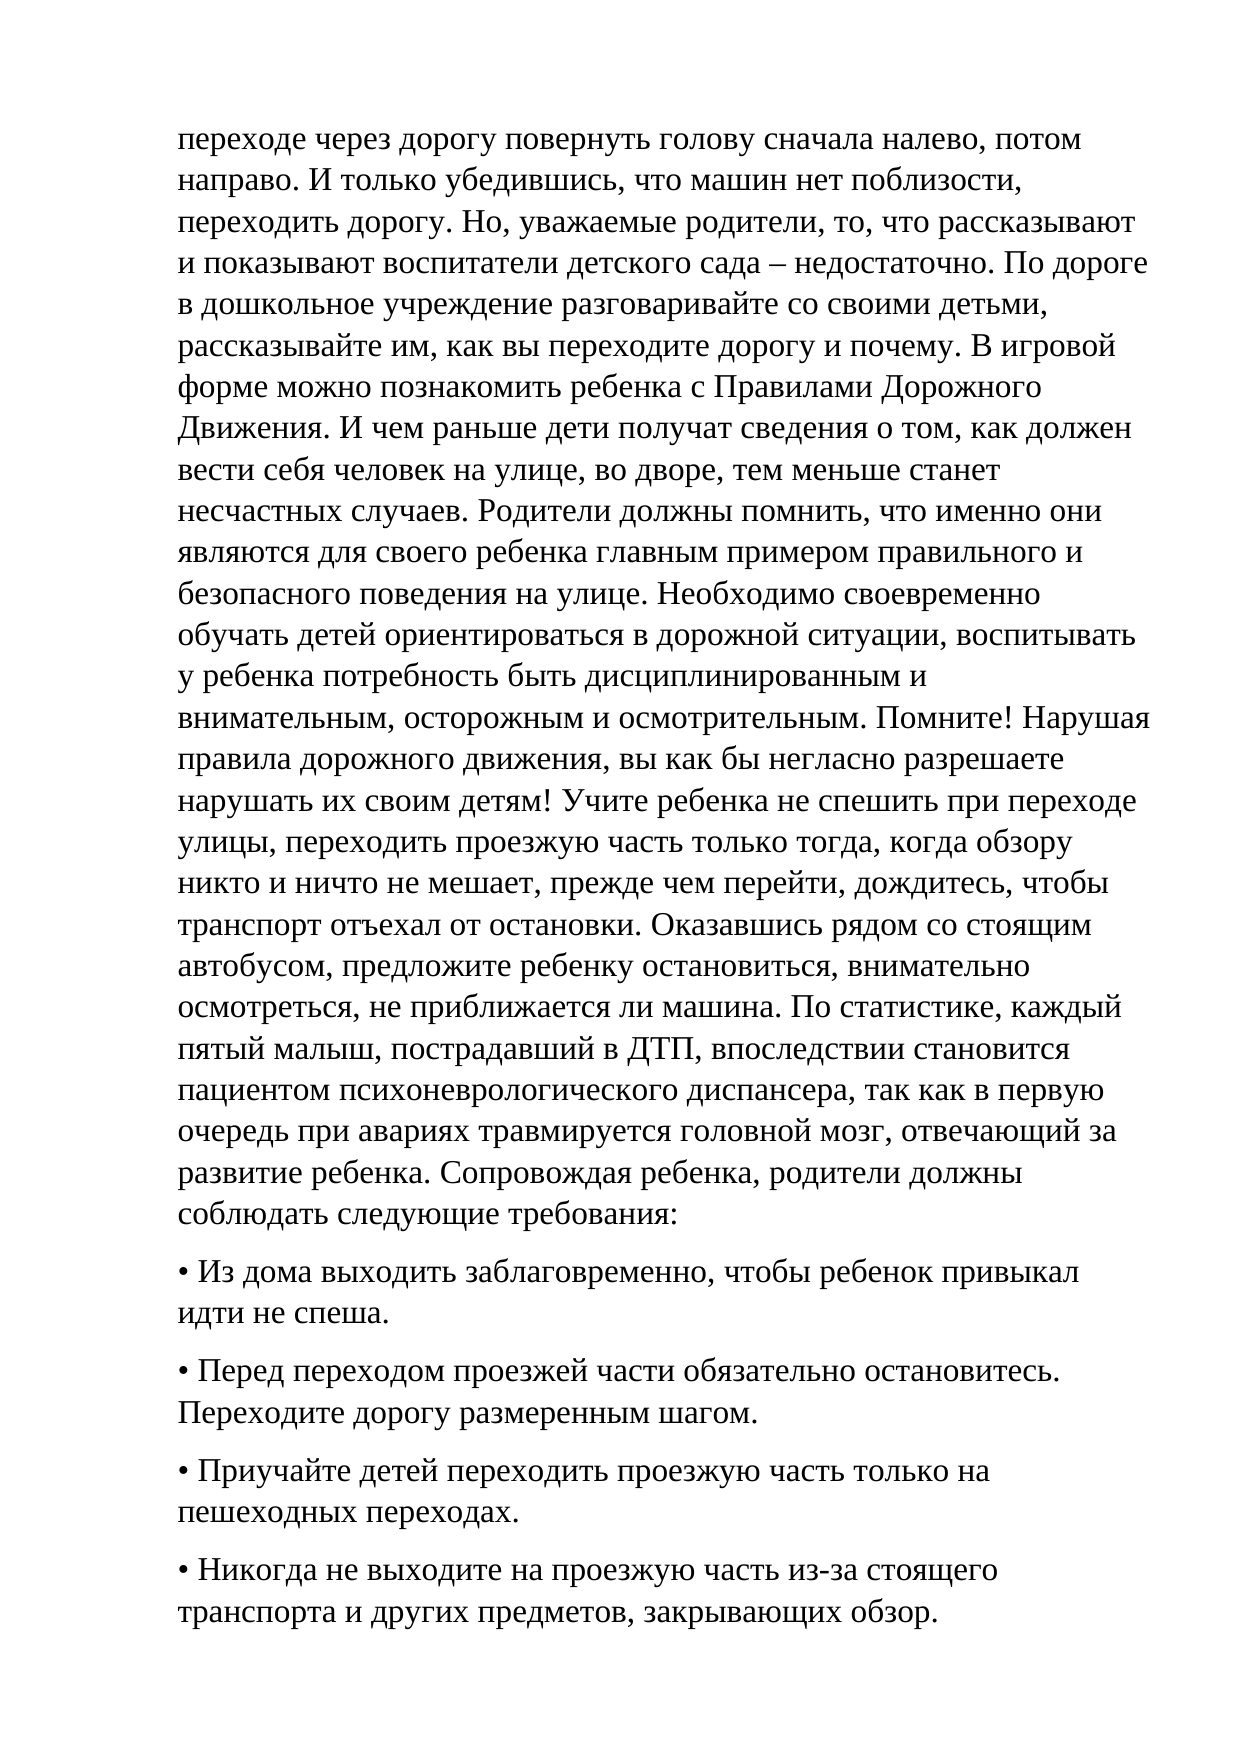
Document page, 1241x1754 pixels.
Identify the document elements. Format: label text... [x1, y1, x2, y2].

text • Никогда не выходите на проезжую часть из-за стоящего транспорта и других предметов, закрывающих обзор. [177, 1549, 1152, 1629]
text • Перед переходом проезжей части обязательно остановитесь. Переходите дорогу размеренным шагом. [177, 1351, 1152, 1430]
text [177, 118, 1152, 1232]
text • Приучайте детей переходить проезжую часть только на пешеходных переходах. [177, 1450, 1152, 1530]
text • Из дома выходить заблаговременно, чтобы ребенок привыкал идти не спеша. [177, 1251, 1152, 1331]
